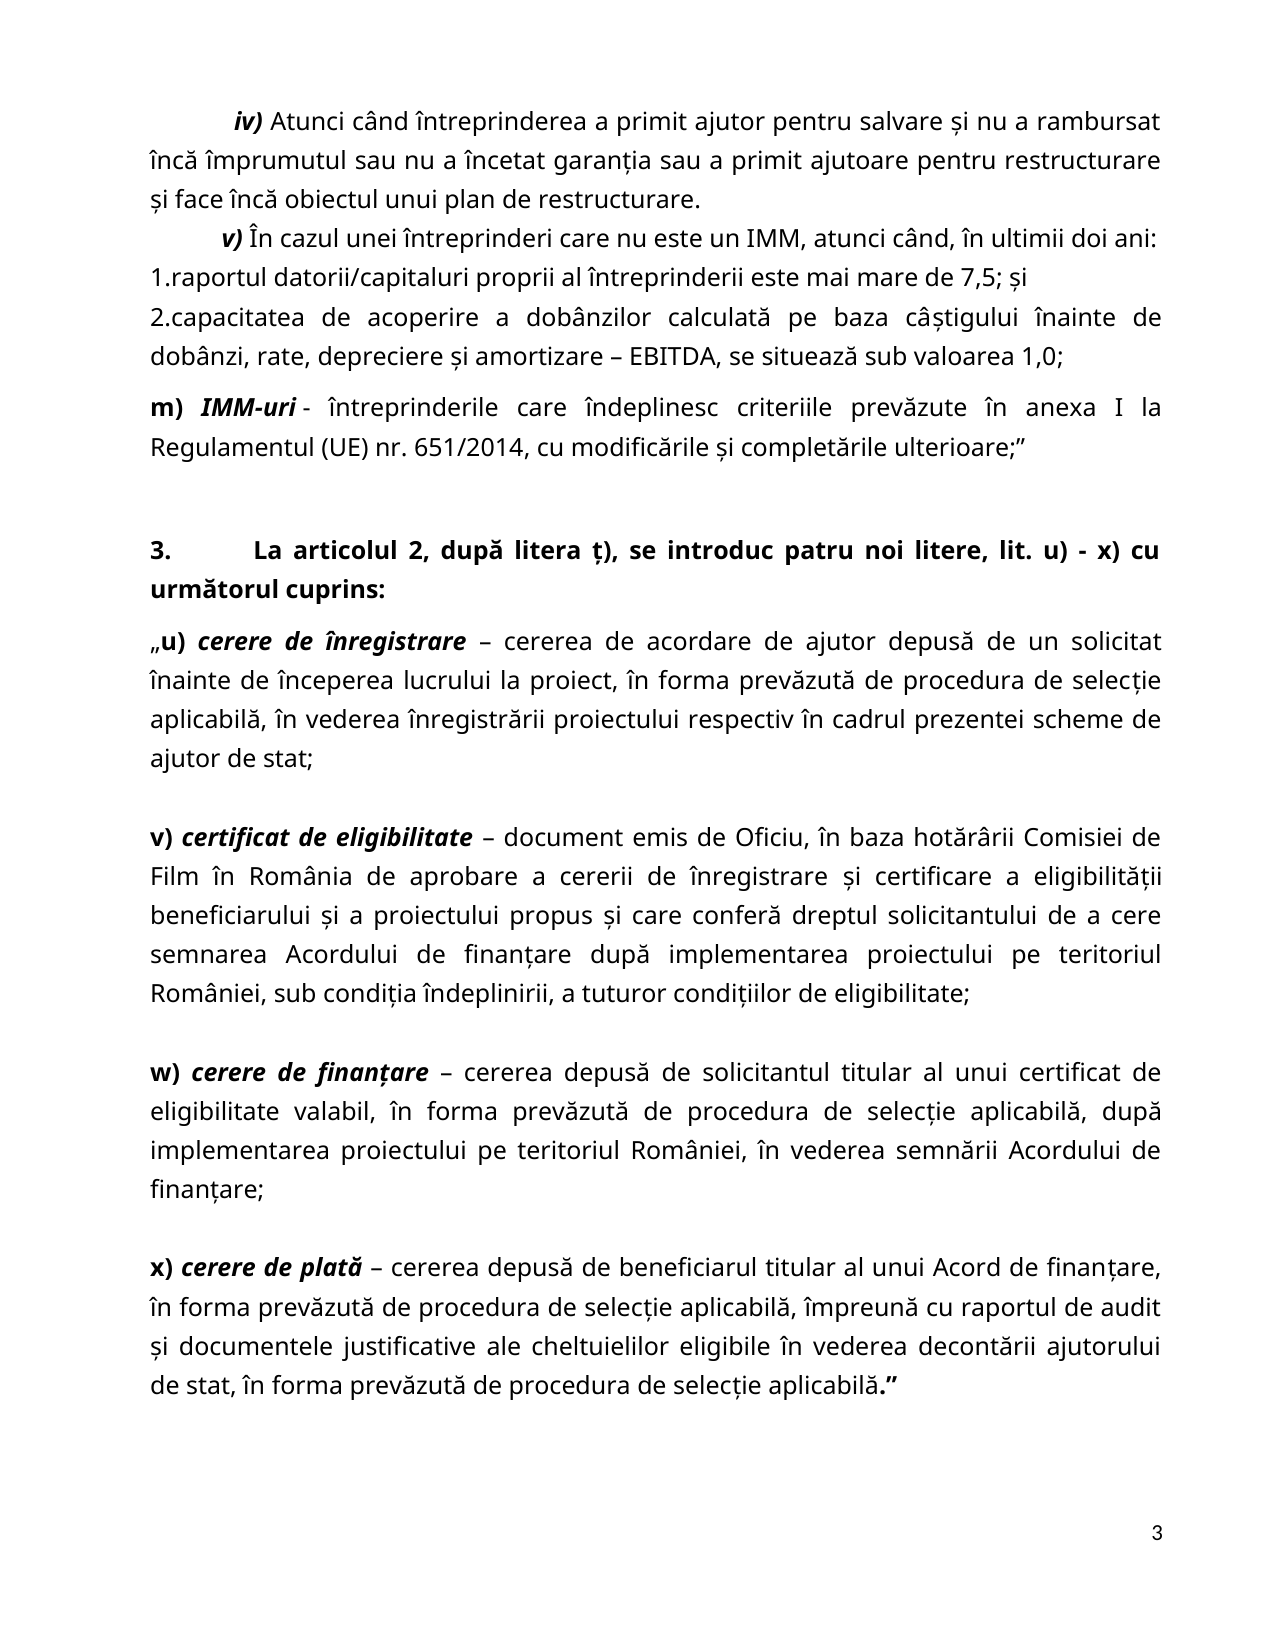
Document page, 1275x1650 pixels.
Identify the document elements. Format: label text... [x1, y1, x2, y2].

list La articolul 2, după litera ţ), se introduc patru noi litere, lit. u) - x) cu următorul cuprins: [150, 533, 1162, 606]
text „u) cerere de înregistrare – cererea de acordare de ajutor depusă de un solicitat înainte de începerea lucrului la proiect, în forma prevăzută de procedura de selecție aplicabilă, în vederea înregistrării proiectului respectiv în cadrul prezentei scheme de ajutor de stat; [150, 623, 1162, 775]
list 1.raportul datorii/capitaluri proprii al întreprinderii este mai mare de 7,5; şi [150, 260, 1162, 294]
list v) În cazul unei întreprinderi care nu este un IMM, atunci când, în ultimii doi ani: [150, 221, 1162, 255]
list m) IMM-uri - întreprinderile care îndeplinesc criteriile prevăzute în anexa I la Regulamentul (UE) nr. 651/2014, cu modificările şi completările ulterioare;” [150, 390, 1162, 463]
text v) certificat de eligibilitate – document emis de Oficiu, în baza hotărârii Comisiei de Film în România de aprobare a cererii de înregistrare și certificare a eligibilității beneficiarului și a proiectului propus și care conferă dreptul solicitantului de a cere semnarea Acordului de finanțare după implementarea proiectului pe teritoriul României, sub condiția îndeplinirii, a tuturor condițiilor de eligibilitate; [150, 819, 1162, 1010]
text w) cerere de finanțare – cererea depusă de solicitantul titular al unui certificat de eligibilitate valabil, în forma prevăzută de procedura de selecție aplicabilă, după implementarea proiectului pe teritoriul României, în vederea semnării Acordului de finanțare; [150, 1054, 1162, 1206]
list x) cerere de plată – cererea depusă de beneficiarul titular al unui Acord de finanțare, în forma prevăzută de procedura de selecție aplicabilă, împreună cu raportul de audit și documentele justificative ale cheltuielilor eligibile în vederea decontării ajutorului de stat, în forma prevăzută de procedura de selecție aplicabilă.” [150, 1250, 1162, 1402]
list iv) Atunci când întreprinderea a primit ajutor pentru salvare şi nu a rambursat încă împrumutul sau nu a încetat garanţia sau a primit ajutoare pentru restructurare şi face încă obiectul unui plan de restructurare. [150, 103, 1162, 216]
list 2.capacitatea de acoperire a dobânzilor calculată pe baza câștigului înainte de dobânzi, rate, depreciere și amortizare – EBITDA, se situează sub valoarea 1,0; [150, 299, 1162, 372]
